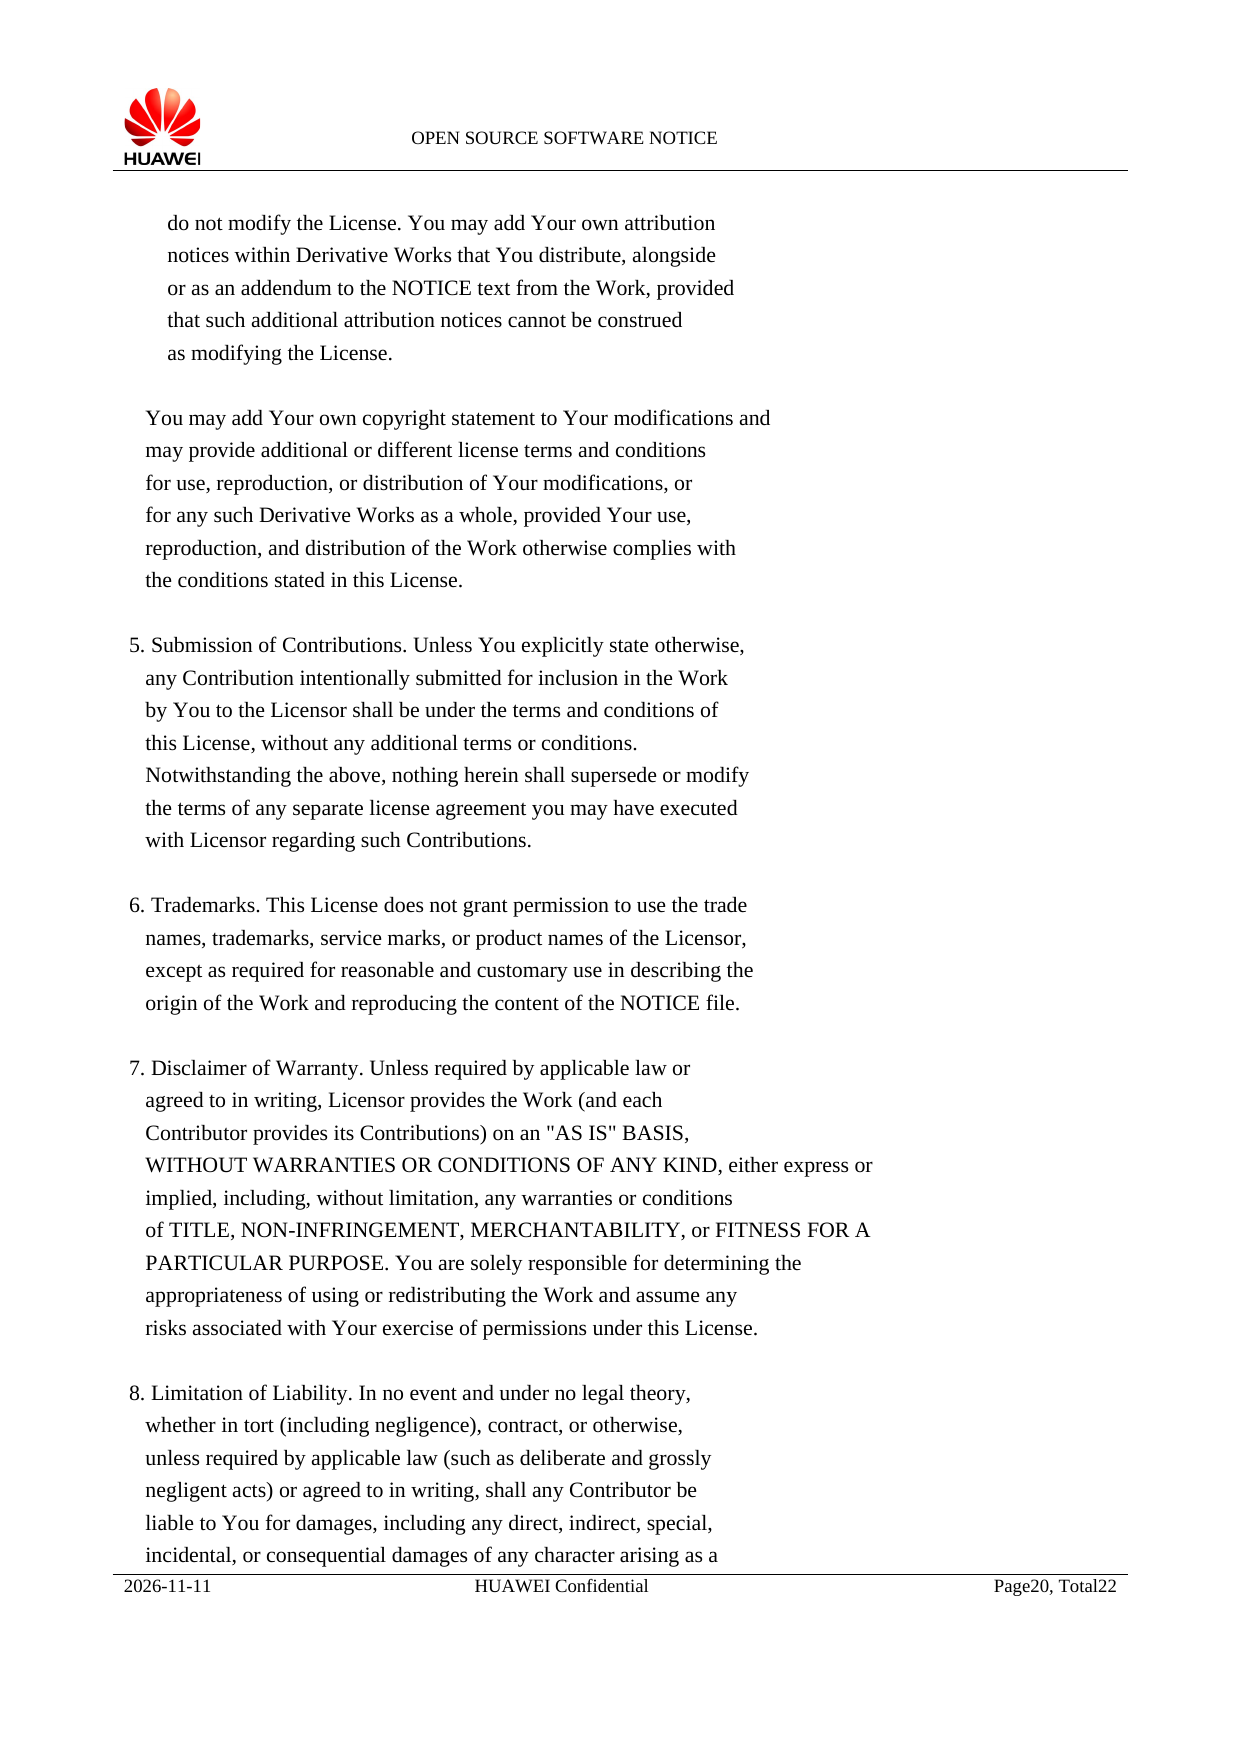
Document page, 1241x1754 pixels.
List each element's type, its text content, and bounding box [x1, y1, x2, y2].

picture [124, 88, 201, 165]
